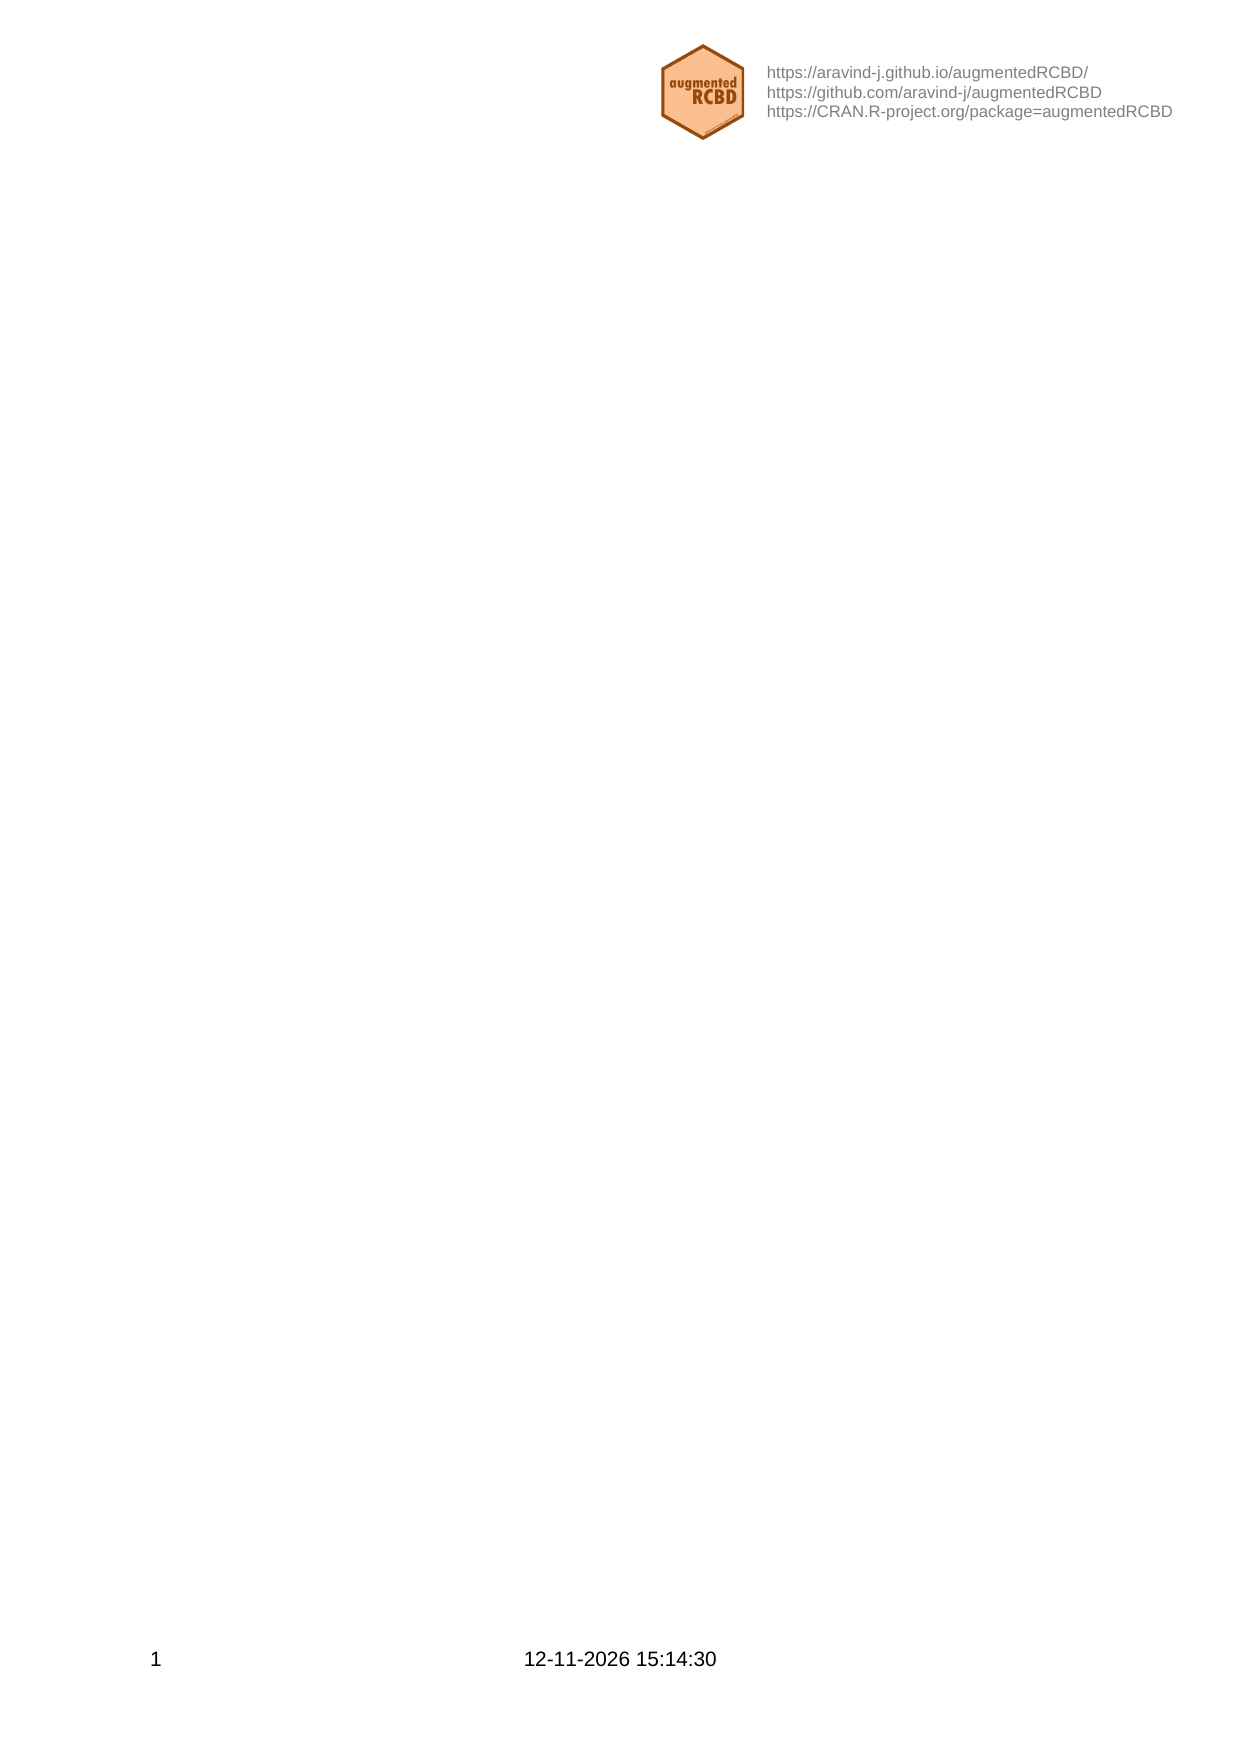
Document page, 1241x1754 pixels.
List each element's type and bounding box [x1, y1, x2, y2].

picture [661, 44, 745, 140]
